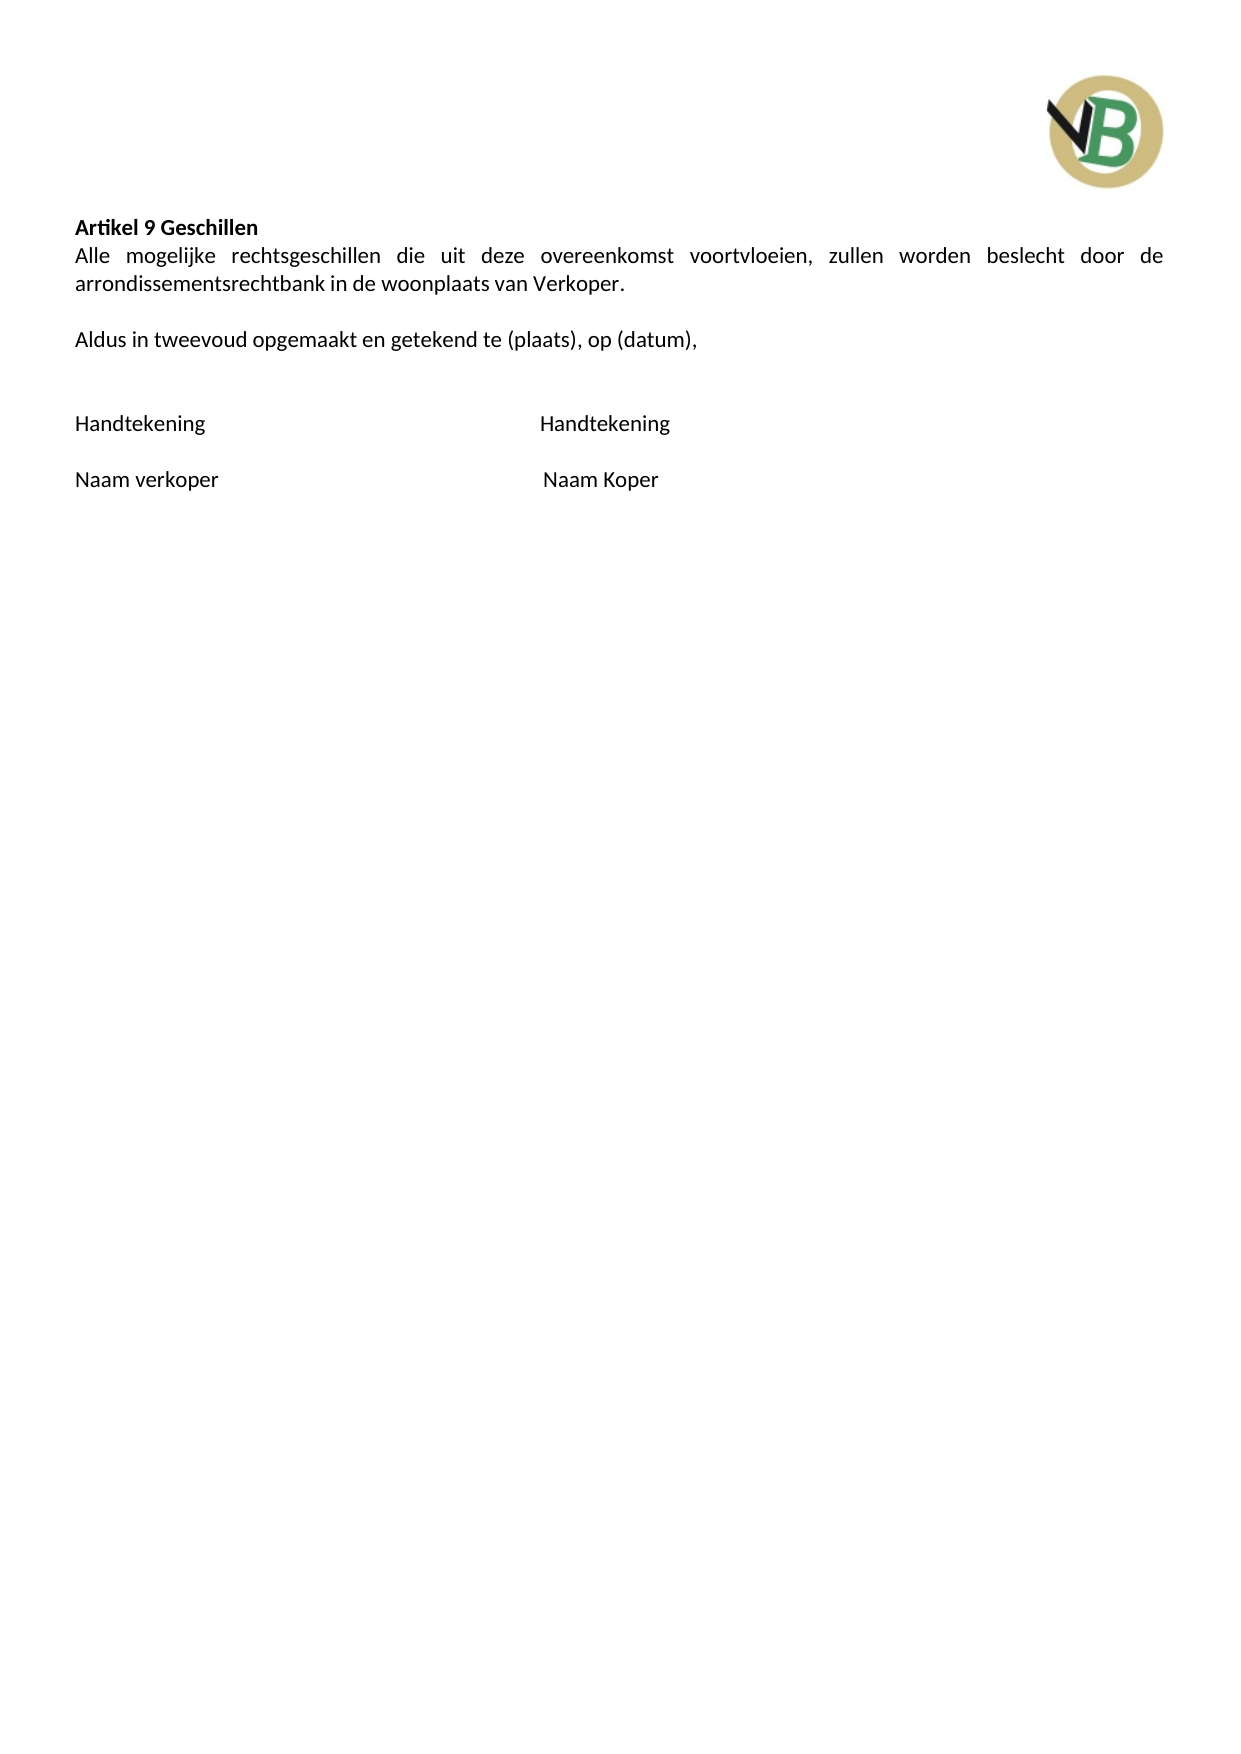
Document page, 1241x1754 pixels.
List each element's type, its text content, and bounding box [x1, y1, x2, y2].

text Naam verkoper Naam Koper [75, 465, 1165, 493]
text Alle mogelijke rechtsgeschillen die uit deze overeenkomst voortvloeien, zullen worden beslecht door de arrondissementsrechtbank in de woonplaats van Verkoper. [75, 241, 1165, 297]
text Artikel 9 Geschillen [75, 213, 1165, 241]
text Aldus in tweevoud opgemaakt en getekend te (plaats), op (datum), [75, 325, 1165, 353]
text Handtekening Handtekening [75, 409, 1165, 437]
picture [1046, 73, 1166, 190]
